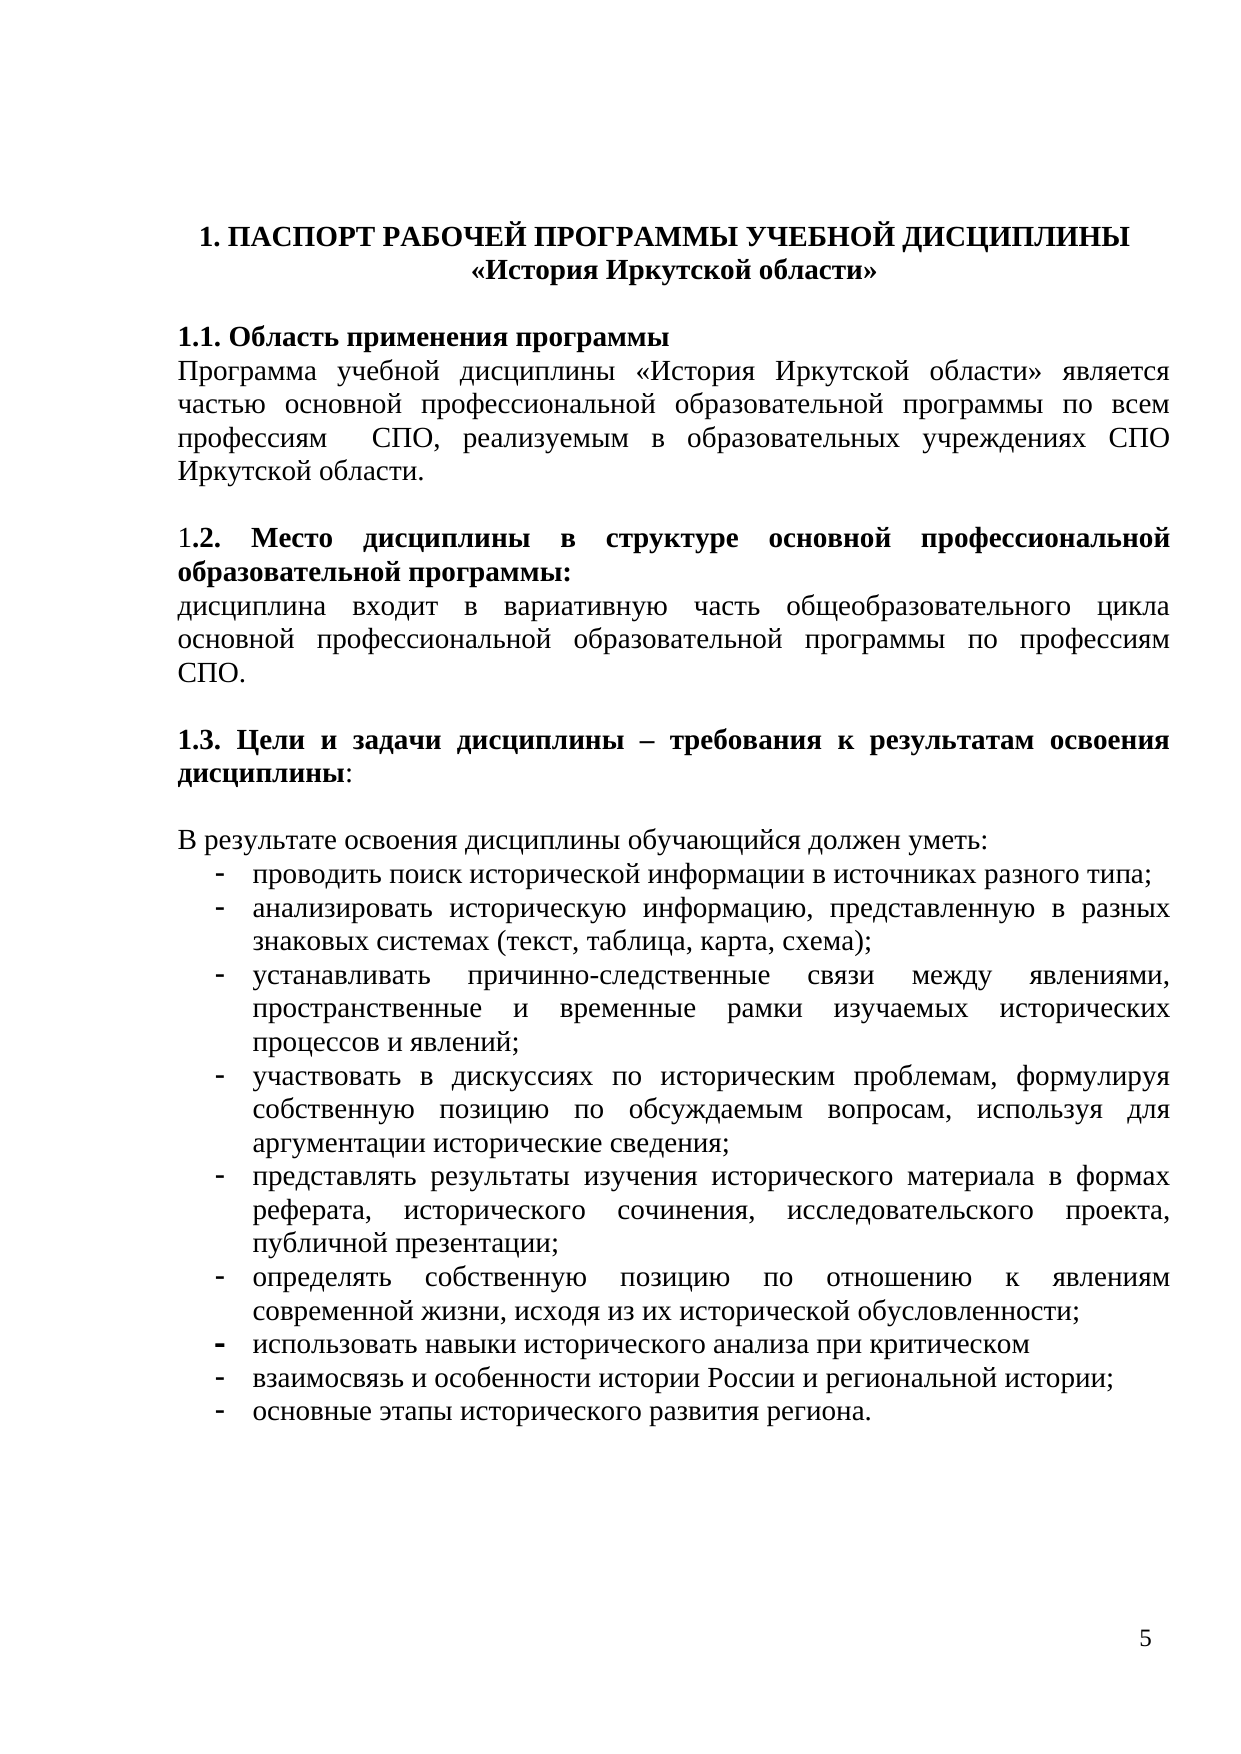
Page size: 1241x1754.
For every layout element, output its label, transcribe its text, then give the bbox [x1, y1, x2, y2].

list основные этапы исторического развития региона. [215, 1393, 1152, 1427]
list устанавливать причинно-следственные связи между явлениями, пространственные и временные рамки изучаемых исторических процессов и явлений; [215, 957, 1171, 1058]
text дисциплина входит в вариативную часть общеобразовательного цикла основной профессиональной образовательной программы по профессиям СПО. [177, 588, 1171, 688]
text Программа учебной дисциплины «История Иркутской области» является частью основной профессиональной образовательной программы по всем профессиям СПО, реализуемым в образовательных учреждениях СПО Иркутской области. [177, 353, 1171, 487]
text 1.1. Область применения программы [177, 319, 1171, 353]
list определять собственную позицию по отношению к явлениям современной жизни, исходя из их исторической обусловленности; [215, 1259, 1171, 1326]
list представлять результаты изучения исторического материала в формах реферата, исторического сочинения, исследовательского проекта, публичной презентации; [215, 1158, 1171, 1259]
list участвовать в дискуссиях по историческим проблемам, формулируя собственную позицию по обсуждаемым вопросам, используя для аргументации исторические сведения; [215, 1058, 1171, 1158]
list использовать навыки исторического анализа при критическом [215, 1326, 1171, 1360]
text 1.3. Цели и задачи дисциплины – требования к результатам освоения дисциплины: [177, 722, 1171, 789]
text «История Иркутской области» [177, 252, 1171, 286]
list проводить поиск исторической информации в источниках разного типа; [215, 856, 1171, 890]
text В результате освоения дисциплины обучающийся должен уметь: [177, 822, 1171, 856]
list анализировать историческую информацию, представленную в разных знаковых системах (текст, таблица, карта, схема); [215, 890, 1171, 957]
text 1. паспорт РАБОЧЕЙ ПРОГРАММЫ УЧЕБНОЙ ДИСЦИПЛИНЫ [177, 219, 1152, 252]
text 1.2. Место дисциплины в структуре основной профессиональной образовательной программы: [177, 521, 1171, 588]
list взаимосвязь и особенности истории России и региональной истории; [215, 1360, 1152, 1393]
